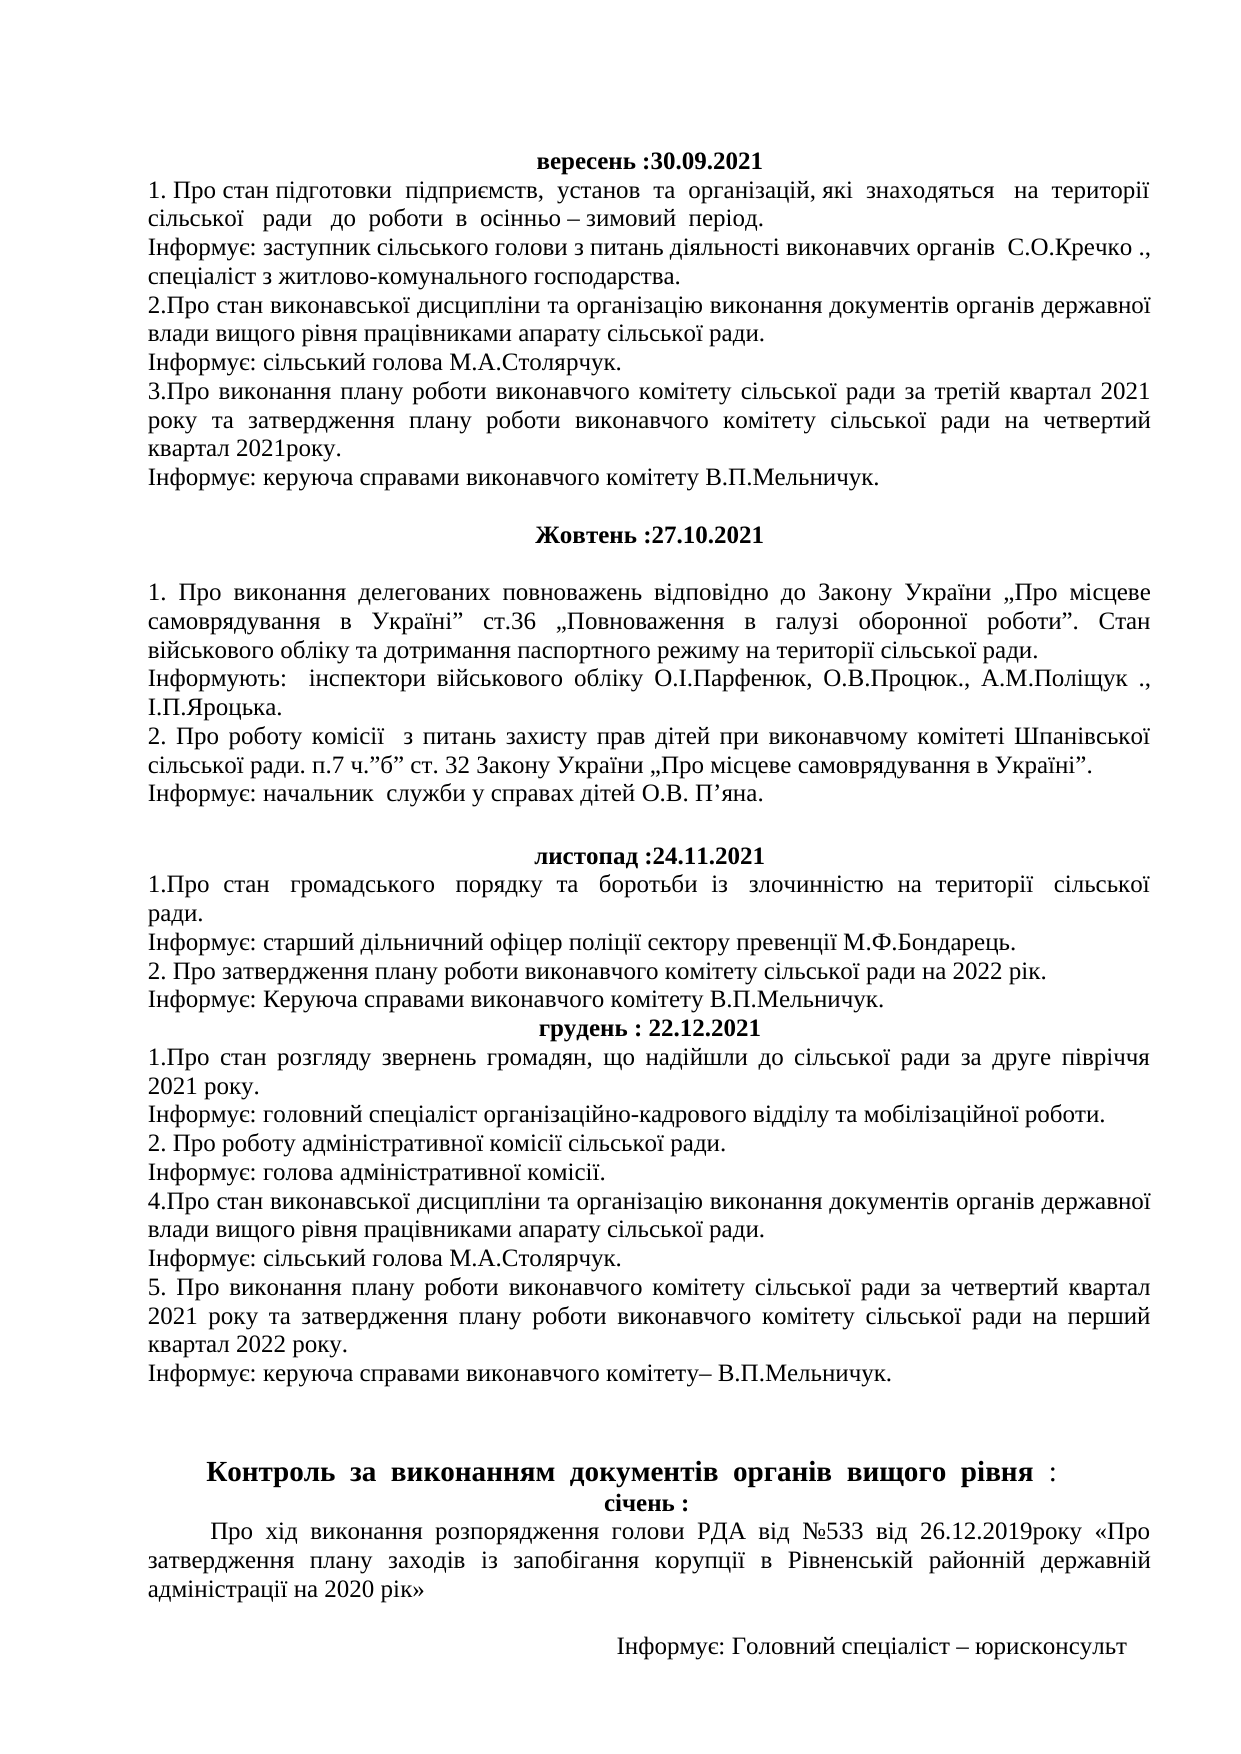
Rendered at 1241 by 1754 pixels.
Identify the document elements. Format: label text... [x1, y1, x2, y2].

text грудень : 22.12.2021 [148, 1013, 1152, 1042]
text Інформує: сільський голова М.А.Столярчук. [148, 1243, 1152, 1272]
text листопад :24.11.2021 [148, 841, 1152, 869]
text Інформує: старший дільничний офіцер поліції сектору превенції М.Ф.Бондарець. [148, 927, 1152, 956]
text 2. Про затвердження плану роботи виконавчого комітету сільської ради на 2022 рік. [148, 956, 1152, 984]
text Інформує: керуюча справами виконавчого комітету В.П.Мельничук. [148, 462, 1152, 491]
text Інформують: інспектори військового обліку О.І.Парфенюк, О.В.Процюк., А.М.Поліщук ., І.П.Яроцька. [148, 663, 1152, 721]
text 1.Про стан громадського порядку та боротьби із злочинністю на території сільської ради. [148, 869, 1152, 927]
text 2.Про стан виконавської дисципліни та організацію виконання документів органів державної влади вищого рівня працівниками апарату сільської ради. [148, 290, 1152, 347]
text Інформує: начальник служби у справах дітей О.В. П’яна. [148, 778, 1152, 807]
text Контроль за виконанням документів органів вищого рівня : [148, 1454, 1152, 1488]
text Інформує: головний спеціаліст організаційно-кадрового відділу та мобілізаційної роботи. [148, 1099, 1152, 1128]
text Жовтень :27.10.2021 [148, 520, 1152, 548]
text Інформує: Керуюча справами виконавчого комітету В.П.Мельничук. [148, 984, 1152, 1013]
text вересень :30.09.2021 [148, 146, 1152, 175]
text Інформує: голова адміністративної комісії. [148, 1157, 1152, 1186]
text січень : [148, 1488, 1152, 1516]
text 2. Про роботу адміністративної комісії сільської ради. [148, 1128, 1152, 1157]
text 3.Про виконання плану роботи виконавчого комітету сільської ради за третій квартал 2021 року та затвердження плану роботи виконавчого комітету сільської ради на четвертий квартал 2021року. [148, 376, 1152, 462]
text Інформує: сільський голова М.А.Столярчук. [148, 347, 1152, 376]
text Інформує: Головний спеціаліст – юрисконсульт [148, 1631, 1152, 1660]
text 1. Про виконання делегованих повноважень відповідно до Закону України „Про місцеве самоврядування в Україні” ст.36 „Повноваження в галузі оборонної роботи”. Стан військового обліку та дотримання паспортного режиму на території сільської ради. [148, 577, 1152, 663]
text Інформує: заступник сільського голови з питань діяльності виконавчих органів С.О.Кречко ., спеціаліст з житлово-комунального господарства. [148, 232, 1152, 290]
text Про хід виконання розпорядження голови РДА від №533 від 26.12.2019року «Про затвердження плану заходів із запобігання корупції в Рівненській районній державній адміністрації на 2020 рік» [148, 1516, 1152, 1603]
text 4.Про стан виконавської дисципліни та організацію виконання документів органів державної влади вищого рівня працівниками апарату сільської ради. [148, 1186, 1152, 1243]
text 1.Про стан розгляду звернень громадян, що надійшли до сільської ради за друге півріччя 2021 року. [148, 1042, 1152, 1099]
text 5. Про виконання плану роботи виконавчого комітету сільської ради за четвертий квартал 2021 року та затвердження плану роботи виконавчого комітету сільської ради на перший квартал 2022 року. [148, 1272, 1152, 1358]
text 2. Про роботу комісії з питань захисту прав дітей при виконавчому комітеті Шпанівської сільської ради. п.7 ч.”б” ст. 32 Закону України „Про місцеве самоврядування в Україні”. [148, 721, 1152, 778]
text Інформує: керуюча справами виконавчого комітету– В.П.Мельничук. [148, 1358, 1152, 1387]
text 1. Про стан підготовки підприємств, установ та організацій, які знаходяться на території сільської ради до роботи в осінньо – зимовий період. [148, 175, 1152, 232]
